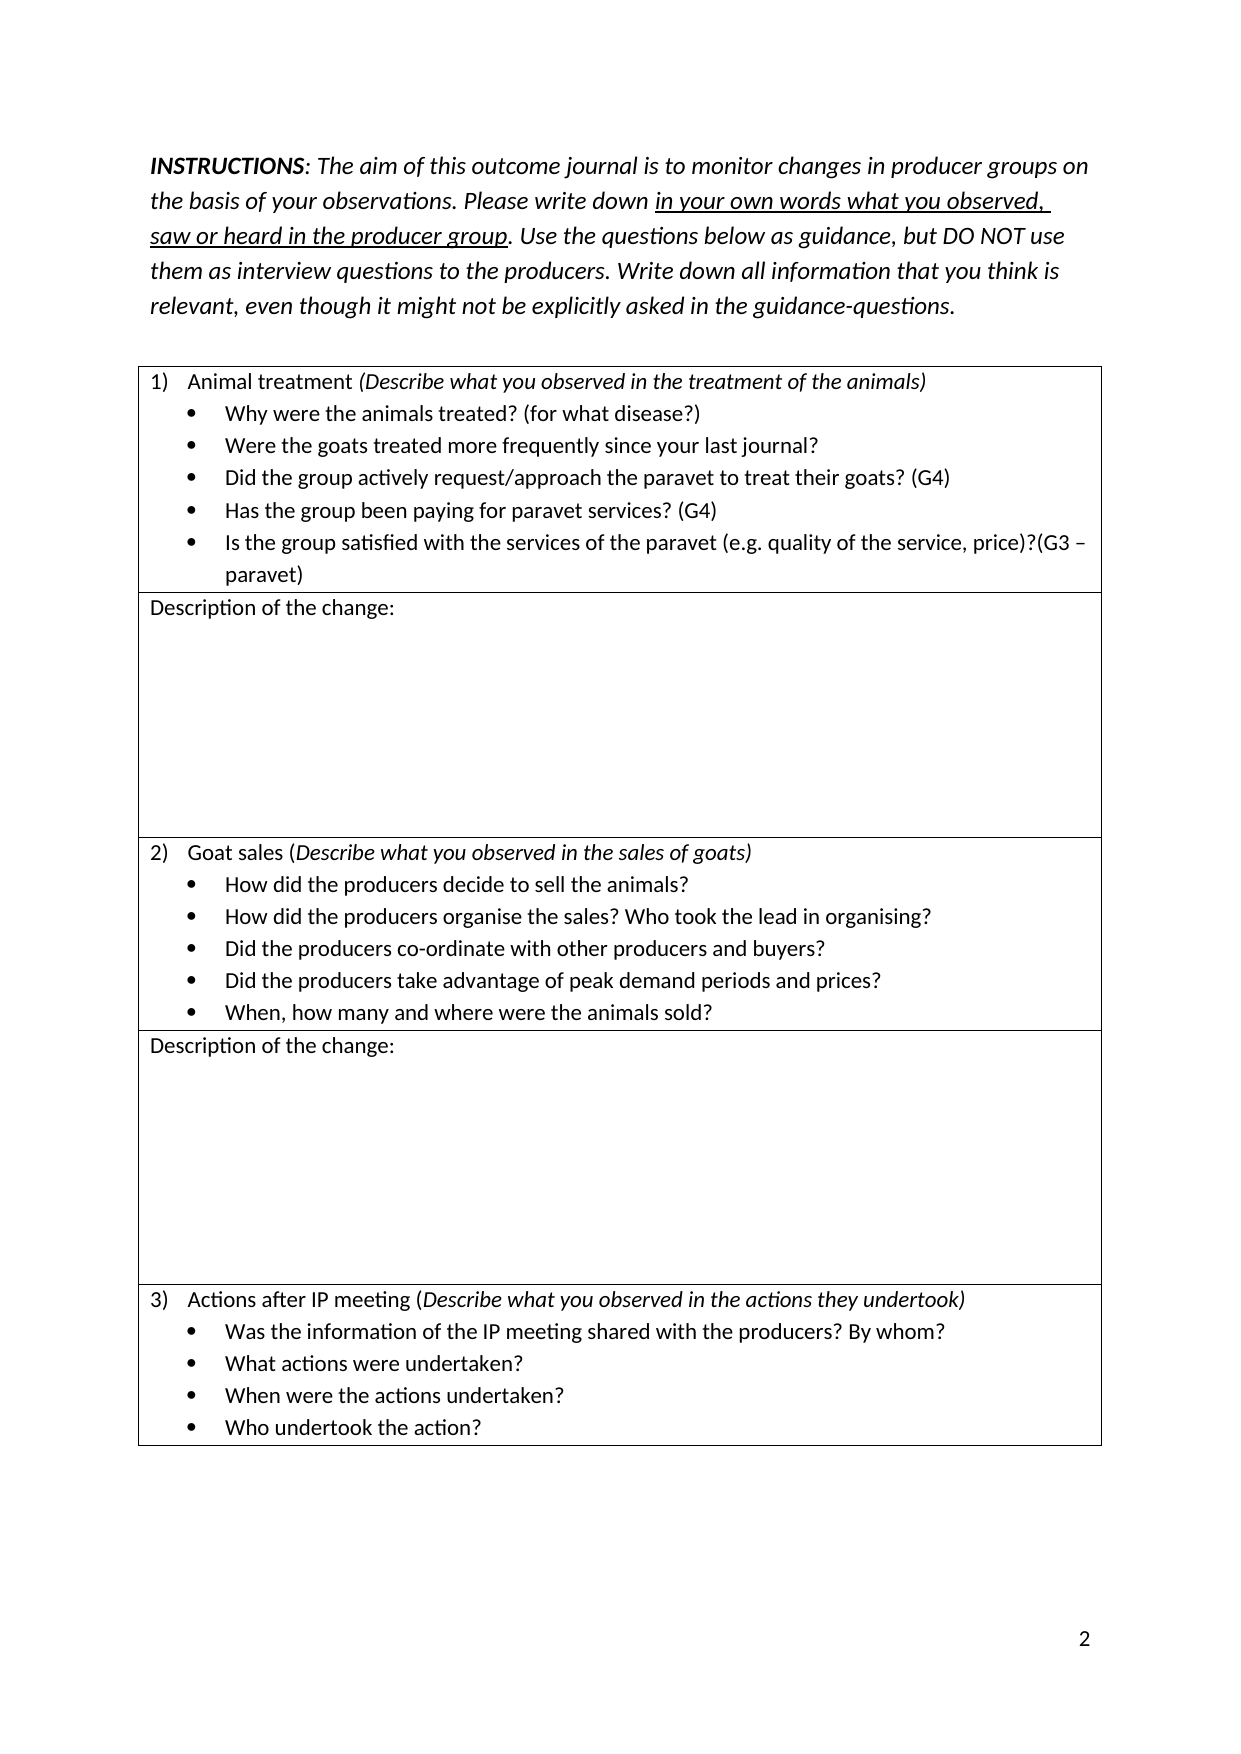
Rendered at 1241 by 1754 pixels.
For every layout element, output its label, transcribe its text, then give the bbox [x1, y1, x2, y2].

table_cell Actions after IP meeting (Describe what you observed in the actions they undertook) Was the information of the IP meeting shared with the producers? By whom? What actions were undertaken? When were the actions undertaken? Who undertook the action? [139, 1285, 1101, 1445]
table_cell Description of the change: [139, 593, 1101, 837]
table_header Animal treatment (Describe what you observed in the treatment of the animals) Why were the animals treated? (for what disease?) Were the goats treated more frequently since your last journal? Did the group actively request/approach the paravet to treat their goats? (G4) Has the group been paying for paravet services? (G4) Is the group satisfied with the services of the paravet (e.g. quality of the service, price)?(G3 – paravet) [139, 367, 1101, 592]
table_cell Description of the change: [139, 1031, 1101, 1284]
text INSTRUCTIONS: The aim of this outcome journal is to monitor changes in producer groups on the basis of your observations. Please write down in your own words what you observed, saw or heard in the producer group. Use the questions below as guidance, but DO NOT use them as interview questions to the producers. Write down all information that you think is relevant, even though it might not be explicitly asked in the guidance-questions. [150, 150, 1090, 321]
table_cell Goat sales (Describe what you observed in the sales of goats) How did the producers decide to sell the animals? How did the producers organise the sales? Who took the lead in organising? Did the producers co-ordinate with other producers and buyers? Did the producers take advantage of peak demand periods and prices? When, how many and where were the animals sold? [139, 838, 1101, 1030]
